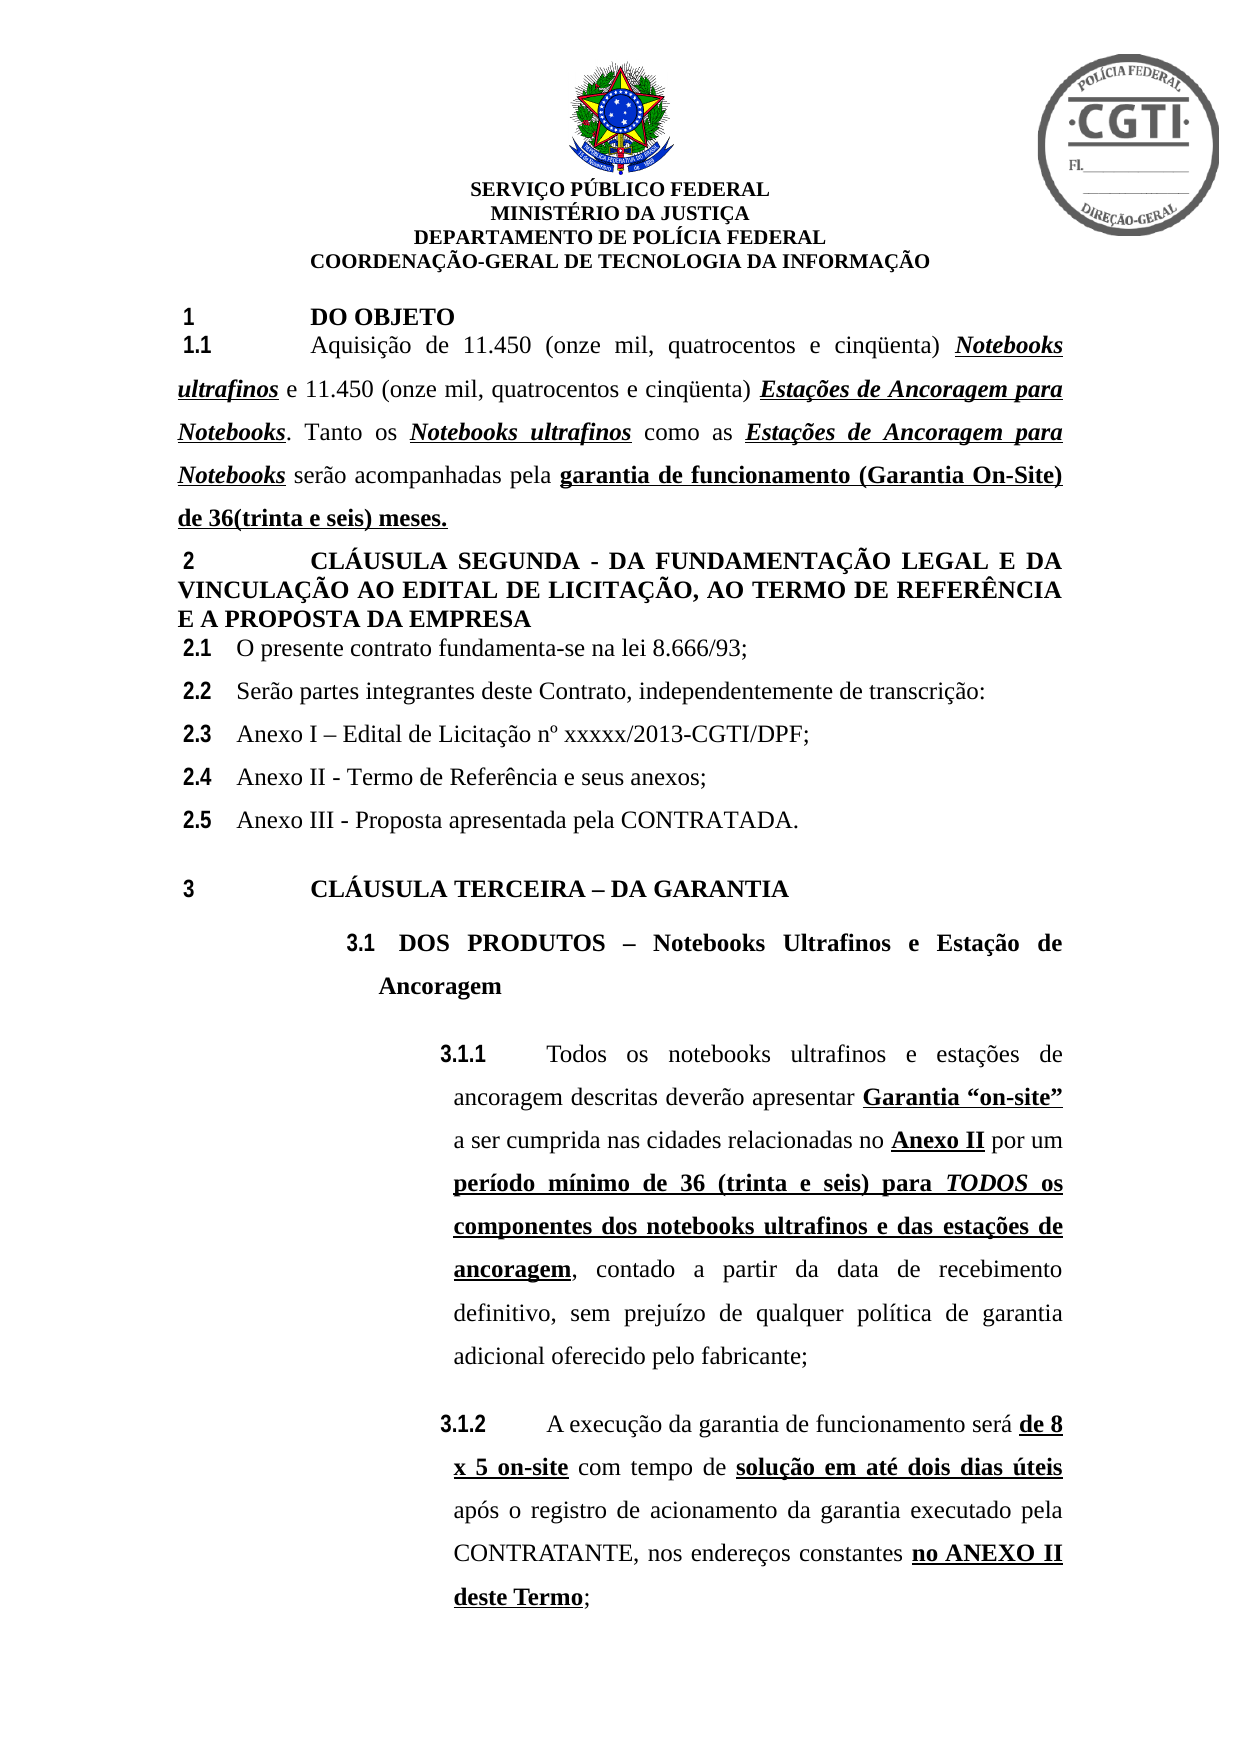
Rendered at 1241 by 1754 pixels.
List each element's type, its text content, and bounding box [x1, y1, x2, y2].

list A execução da garantia de funcionamento será de 8 x 5 on-site com tempo de solução em até dois dias úteis após o registro de acionamento da garantia executado pela CONTRATANTE, nos endereços constantes no ANEXO II deste Termo; [434, 1409, 1063, 1610]
list O presente contrato fundamenta-se na lei 8.666/93; [177, 632, 1063, 661]
subtitle CLÁUSULA TERCEIRA – DA GARANTIA [177, 874, 1063, 902]
list Serão partes integrantes deste Contrato, independentemente de transcrição: [177, 676, 1063, 704]
subtitle CLÁUSULA SEGUNDA - DA FUNDAMENTAÇÃO LEGAL E DA VINCULAÇÃO AO EDITAL DE LICITAÇÃO, AO TERMO DE REFERÊNCIA E A PROPOSTA DA EMPRESA [177, 546, 1063, 632]
list Anexo I – Edital de Licitação nº xxxxx/2013-CGTI/DPF; [177, 719, 1063, 748]
list Todos os notebooks ultrafinos e estações de ancoragem descritas deverão apresentar Garantia “on-site” a ser cumprida nas cidades relacionadas no Anexo II por um período mínimo de 36 (trinta e seis) para TODOS os componentes dos notebooks ultrafinos e das estações de ancoragem, contado a partir da data de recebimento definitivo, sem prejuízo de qualquer política de garantia adicional oferecido pelo fabricante; [434, 1039, 1063, 1369]
list Anexo III - Proposta apresentada pela CONTRATADA. [177, 805, 1063, 834]
subtitle Aquisição de 11.450 (onze mil, quatrocentos e cinqüenta) Notebooks ultrafinos e 11.450 (onze mil, quatrocentos e cinqüenta) Estações de Ancoragem para Notebooks. Tanto os Notebooks ultrafinos como as Estações de Ancoragem para Notebooks serão acompanhadas pela garantia de funcionamento (Garantia On-Site) de 36(trinta e seis) meses. [177, 330, 1063, 532]
subtitle DO OBJETO [177, 302, 1063, 330]
picture [563, 59, 677, 177]
list Anexo II - Termo de Referência e seus anexos; [177, 762, 1063, 791]
picture [1037, 54, 1219, 236]
list DOS PRODUTOS – Notebooks Ultrafinos e Estação de Ancoragem [341, 927, 1063, 999]
